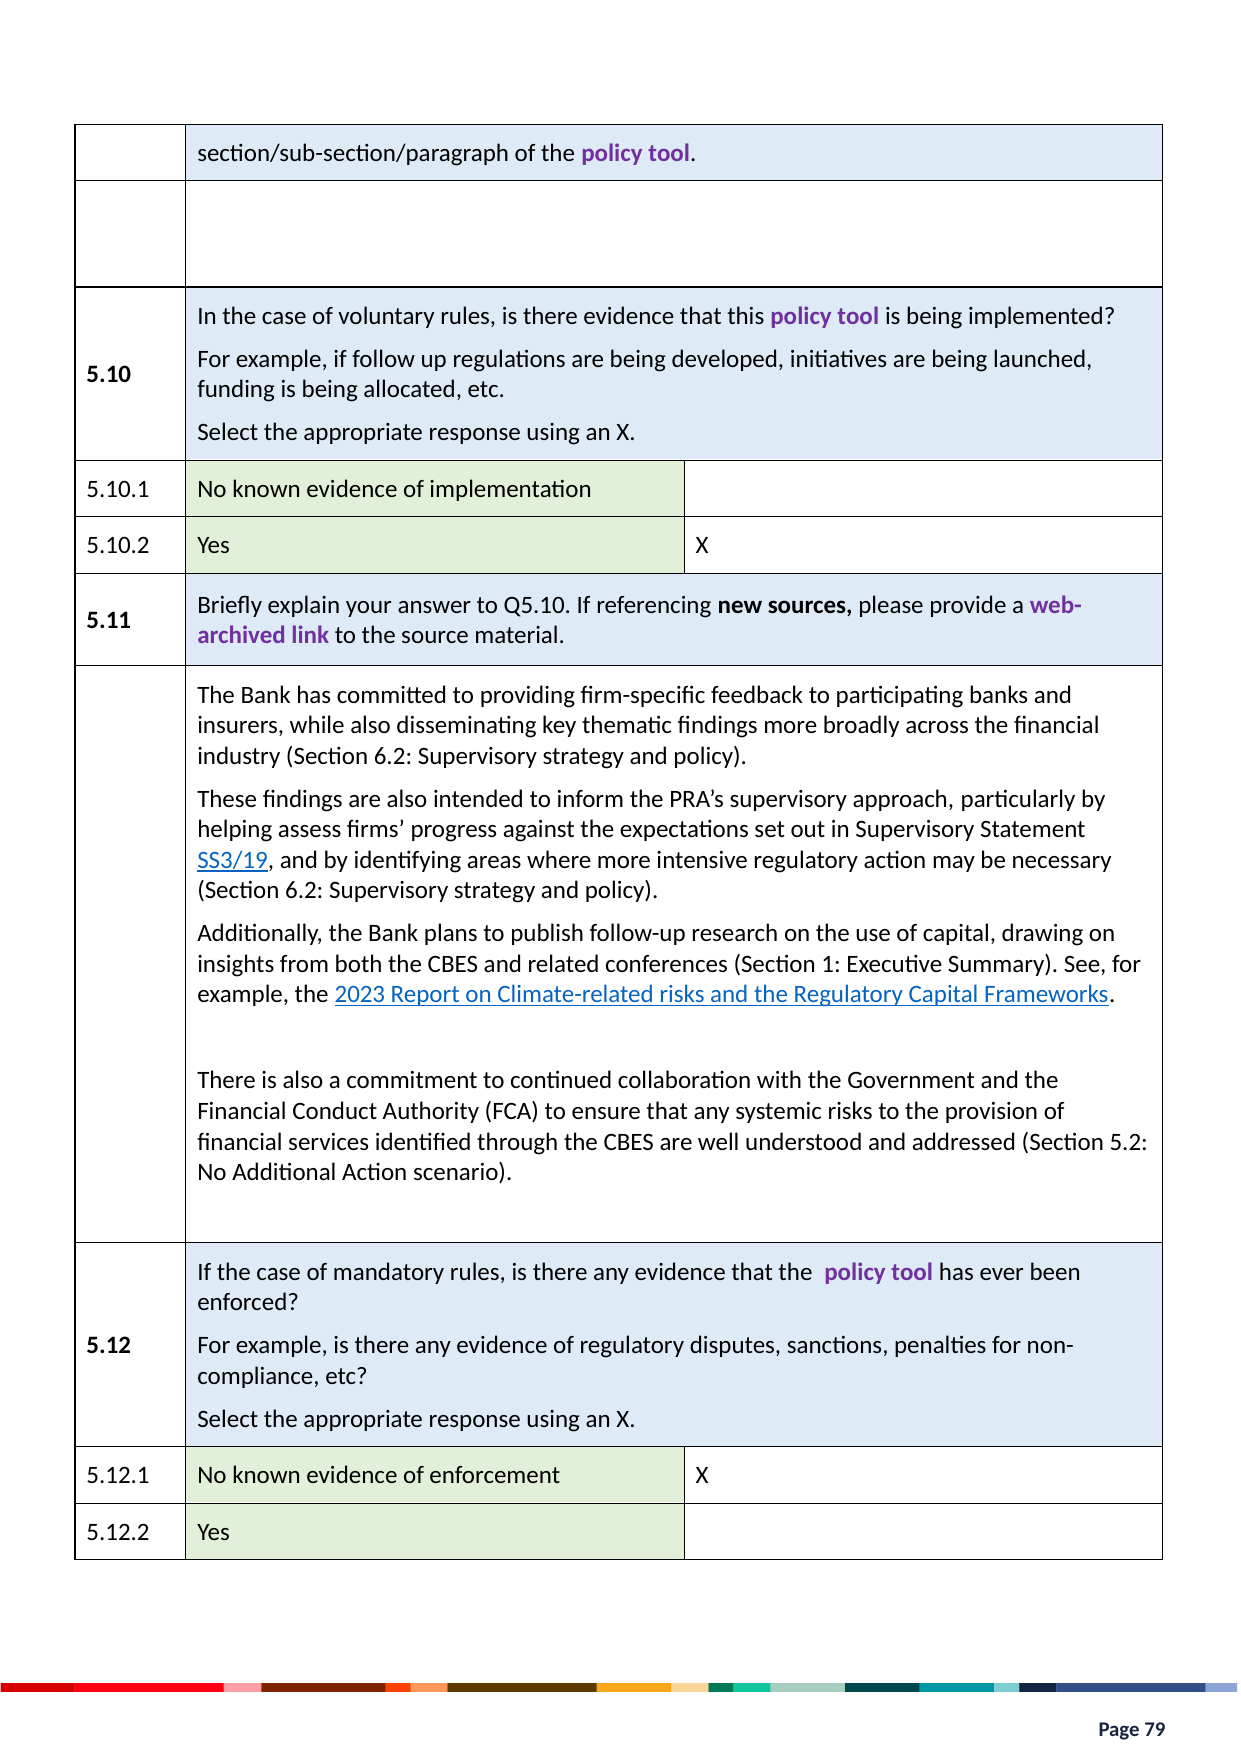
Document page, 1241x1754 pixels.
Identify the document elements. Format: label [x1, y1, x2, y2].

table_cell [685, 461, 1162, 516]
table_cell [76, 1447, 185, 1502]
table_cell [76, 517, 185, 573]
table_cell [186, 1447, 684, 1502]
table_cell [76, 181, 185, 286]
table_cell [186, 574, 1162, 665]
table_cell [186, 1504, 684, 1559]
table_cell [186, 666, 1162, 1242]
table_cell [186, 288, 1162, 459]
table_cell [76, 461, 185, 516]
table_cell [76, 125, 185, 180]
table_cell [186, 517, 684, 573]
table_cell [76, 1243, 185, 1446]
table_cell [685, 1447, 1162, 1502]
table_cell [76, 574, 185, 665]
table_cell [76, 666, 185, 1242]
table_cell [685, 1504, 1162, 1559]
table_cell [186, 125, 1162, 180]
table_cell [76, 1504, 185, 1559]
picture [0, 1683, 1236, 1692]
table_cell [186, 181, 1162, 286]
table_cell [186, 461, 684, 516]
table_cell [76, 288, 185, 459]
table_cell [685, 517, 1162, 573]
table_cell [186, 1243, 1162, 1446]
